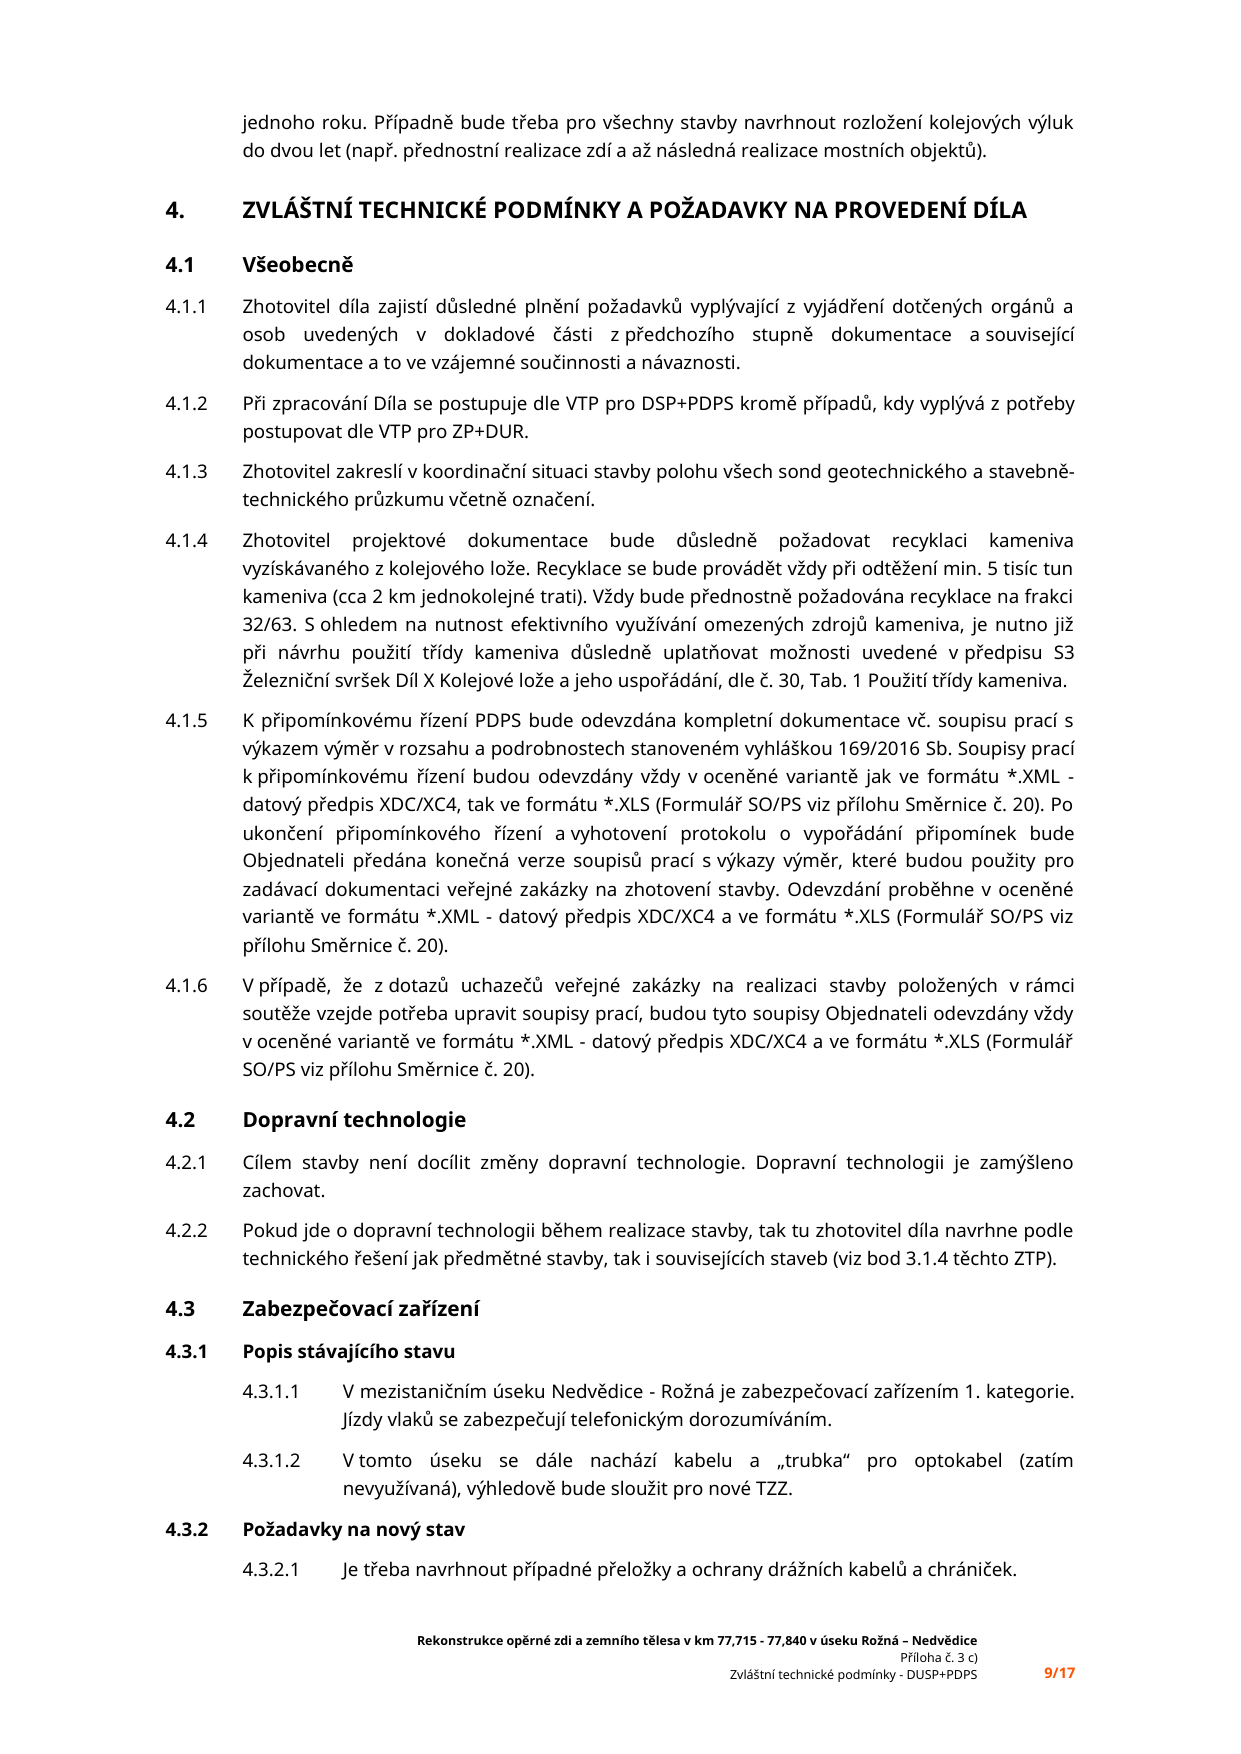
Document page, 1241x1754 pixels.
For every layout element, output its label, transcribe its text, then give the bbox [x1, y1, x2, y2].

list Cílem stavby není docílit změny dopravní technologie. Dopravní technologii je zamýšleno zachovat. [165, 1149, 1075, 1203]
list V tomto úseku se dále nachází kabelu a „trubka“ pro optokabel (zatím nevyužívaná), výhledově bude sloužit pro nové TZZ. [242, 1447, 1075, 1501]
text Při zpracování Díla se postupuje dle VTP pro DSP+PDPS kromě případů, kdy vyplývá z potřeby postupovat dle VTP pro ZP+DUR. [165, 390, 1075, 443]
list Zabezpečovací zařízení [165, 1294, 1075, 1323]
list Požadavky na nový stav [165, 1516, 1075, 1541]
text K připomínkovému řízení PDPS bude odevzdána kompletní dokumentace vč. soupisu prací s výkazem výměr v rozsahu a podrobnostech stanoveném vyhláškou 169/2016 Sb. Soupisy prací k připomínkovému řízení budou odevzdány vždy v oceněné variantě jak ve formátu *.XML - datový předpis XDC/XC4, tak ve formátu *.XLS (Formulář SO/PS viz přílohu Směrnice č. 20). Po ukončení připomínkového řízení a vyhotovení protokolu o vypořádání připomínek bude Objednateli předána konečná verze soupisů prací s výkazy výměr, které budou použity pro zadávací dokumentaci veřejné zakázky na zhotovení stavby. Odevzdání proběhne v oceněné variantě ve formátu *.XML - datový předpis XDC/XC4 a ve formátu *.XLS (Formulář SO/PS viz přílohu Směrnice č. 20). [165, 708, 1075, 957]
text V případě, že z dotazů uchazečů veřejné zakázky na realizaci stavby položených v rámci soutěže vzejde potřeba upravit soupisy prací, budou tyto soupisy Objednateli odevzdány vždy v oceněné variantě ve formátu *.XML - datový předpis XDC/XC4 a ve formátu *.XLS (Formulář SO/PS viz přílohu Směrnice č. 20). [165, 972, 1075, 1082]
list Je třeba navrhnout případné přeložky a ochrany drážních kabelů a chrániček. [242, 1556, 1075, 1582]
text ZVLÁŠTNÍ TECHNICKÉ PODMÍNKY A POŽADAVKY NA PROVEDENÍ DÍLA [165, 194, 1075, 226]
list V mezistaničním úseku Nedvědice - Rožná je zabezpečovací zařízením 1. kategorie. Jízdy vlaků se zabezpečují telefonickým dorozumíváním. [242, 1379, 1075, 1432]
text Zhotovitel díla zajistí důsledné plnění požadavků vyplývající z vyjádření dotčených orgánů a osob uvedených v dokladové části z předchozího stupně dokumentace a související dokumentace a to ve vzájemné součinnosti a návaznosti. [165, 293, 1075, 375]
list Dopravní technologie [165, 1105, 1075, 1134]
text Zhotovitel zakreslí v koordinační situaci stavby polohu všech sond geotechnického a stavebně-technického průzkumu včetně označení. [165, 458, 1075, 512]
text Zhotovitel projektové dokumentace bude důsledně požadovat recyklaci kameniva vyzískávaného z kolejového lože. Recyklace se bude provádět vždy při odtěžení min. 5 tisíc tun kameniva (cca 2 km jednokolejné trati). Vždy bude přednostně požadována recyklace na frakci 32/63. S ohledem na nutnost efektivního využívání omezených zdrojů kameniva, je nutno již při návrhu použití třídy kameniva důsledně uplatňovat možnosti uvedené v předpisu S3 Železniční svršek Díl X Kolejové lože a jeho uspořádání, dle č. 30, Tab. 1 Použití třídy kameniva. [165, 527, 1075, 693]
list Popis stávajícího stavu [165, 1338, 1075, 1364]
list Pokud jde o dopravní technologii během realizace stavby, tak tu zhotovitel díla navrhne podle technického řešení jak předmětné stavby, tak i souvisejících staveb (viz bod 3.1.4 těchto ZTP). [165, 1218, 1075, 1271]
text Všeobecně [165, 250, 1075, 278]
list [242, 109, 1075, 163]
